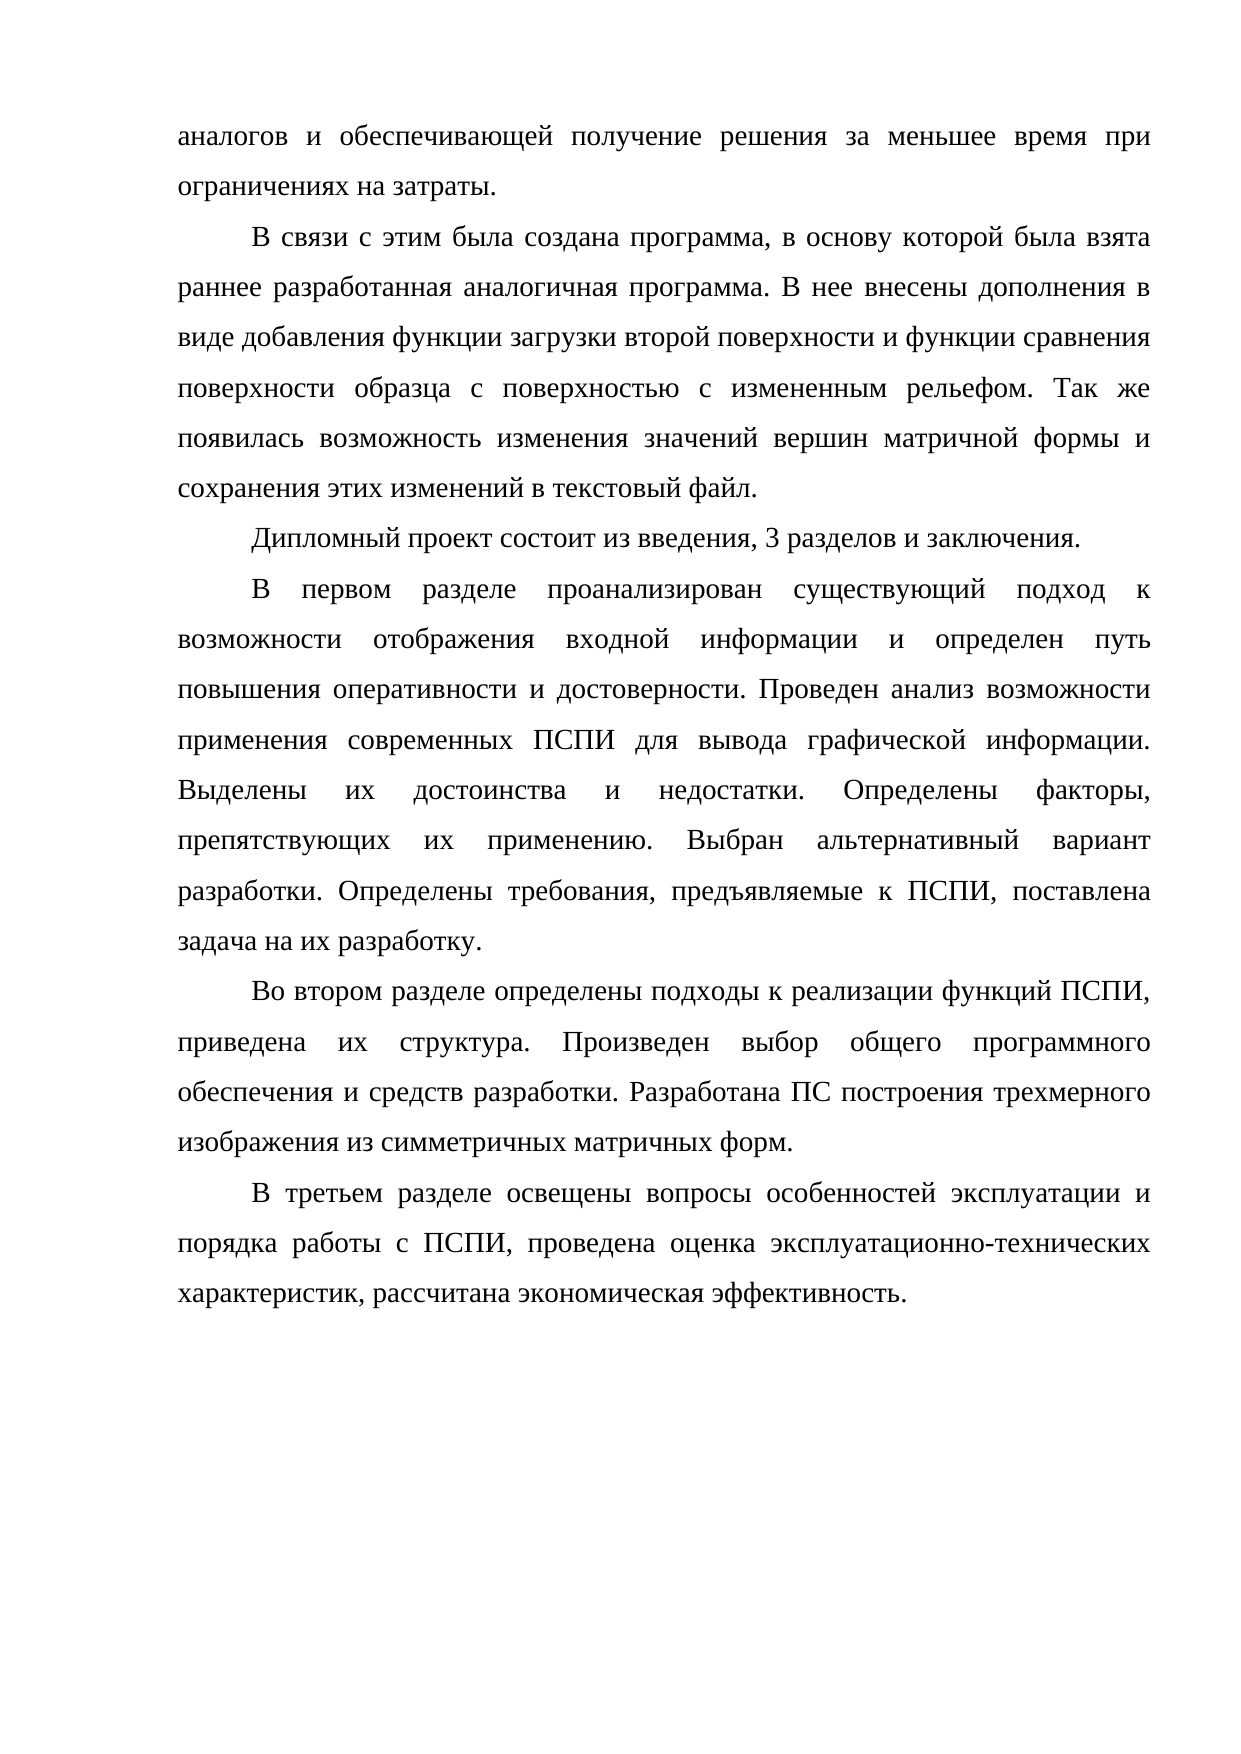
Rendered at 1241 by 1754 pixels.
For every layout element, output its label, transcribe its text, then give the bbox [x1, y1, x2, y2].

text Во втором разделе определены подходы к реализации функций ПСПИ, приведена их структура. Произведен выбор общего программного обеспечения и средств разработки. Разработана ПС построения трехмерного изображения из симметричных матричных форм. [177, 973, 1152, 1158]
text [177, 118, 1152, 202]
text В третьем разделе освещены вопросы особенностей эксплуатации и порядка работы с ПСПИ, проведена оценка эксплуатационно-технических характеристик, рассчитана экономическая эффективность. [177, 1175, 1152, 1309]
text В первом разделе проанализирован существующий подход к возможности отображения входной информации и определен путь повышения оперативности и достоверности. Проведен анализ возможности применения современных ПСПИ для вывода графической информации. Выделены их достоинства и недостатки. Определены факторы, препятствующих их применению. Выбран альтернативный вариант разработки. Определены требования, предъявляемые к ПСПИ, поставлена задача на их разработку. [177, 571, 1152, 957]
text В связи с этим была создана программа, в основу которой была взята раннее разработанная аналогичная программа. В нее внесены дополнения в виде добавления функции загрузки второй поверхности и функции сравнения поверхности образца с поверхностью с измененным рельефом. Так же появилась возможность изменения значений вершин матричной формы и сохранения этих изменений в текстовый файл. [177, 219, 1152, 504]
text Дипломный проект состоит из введения, 3 разделов и заключения. [177, 521, 1152, 554]
